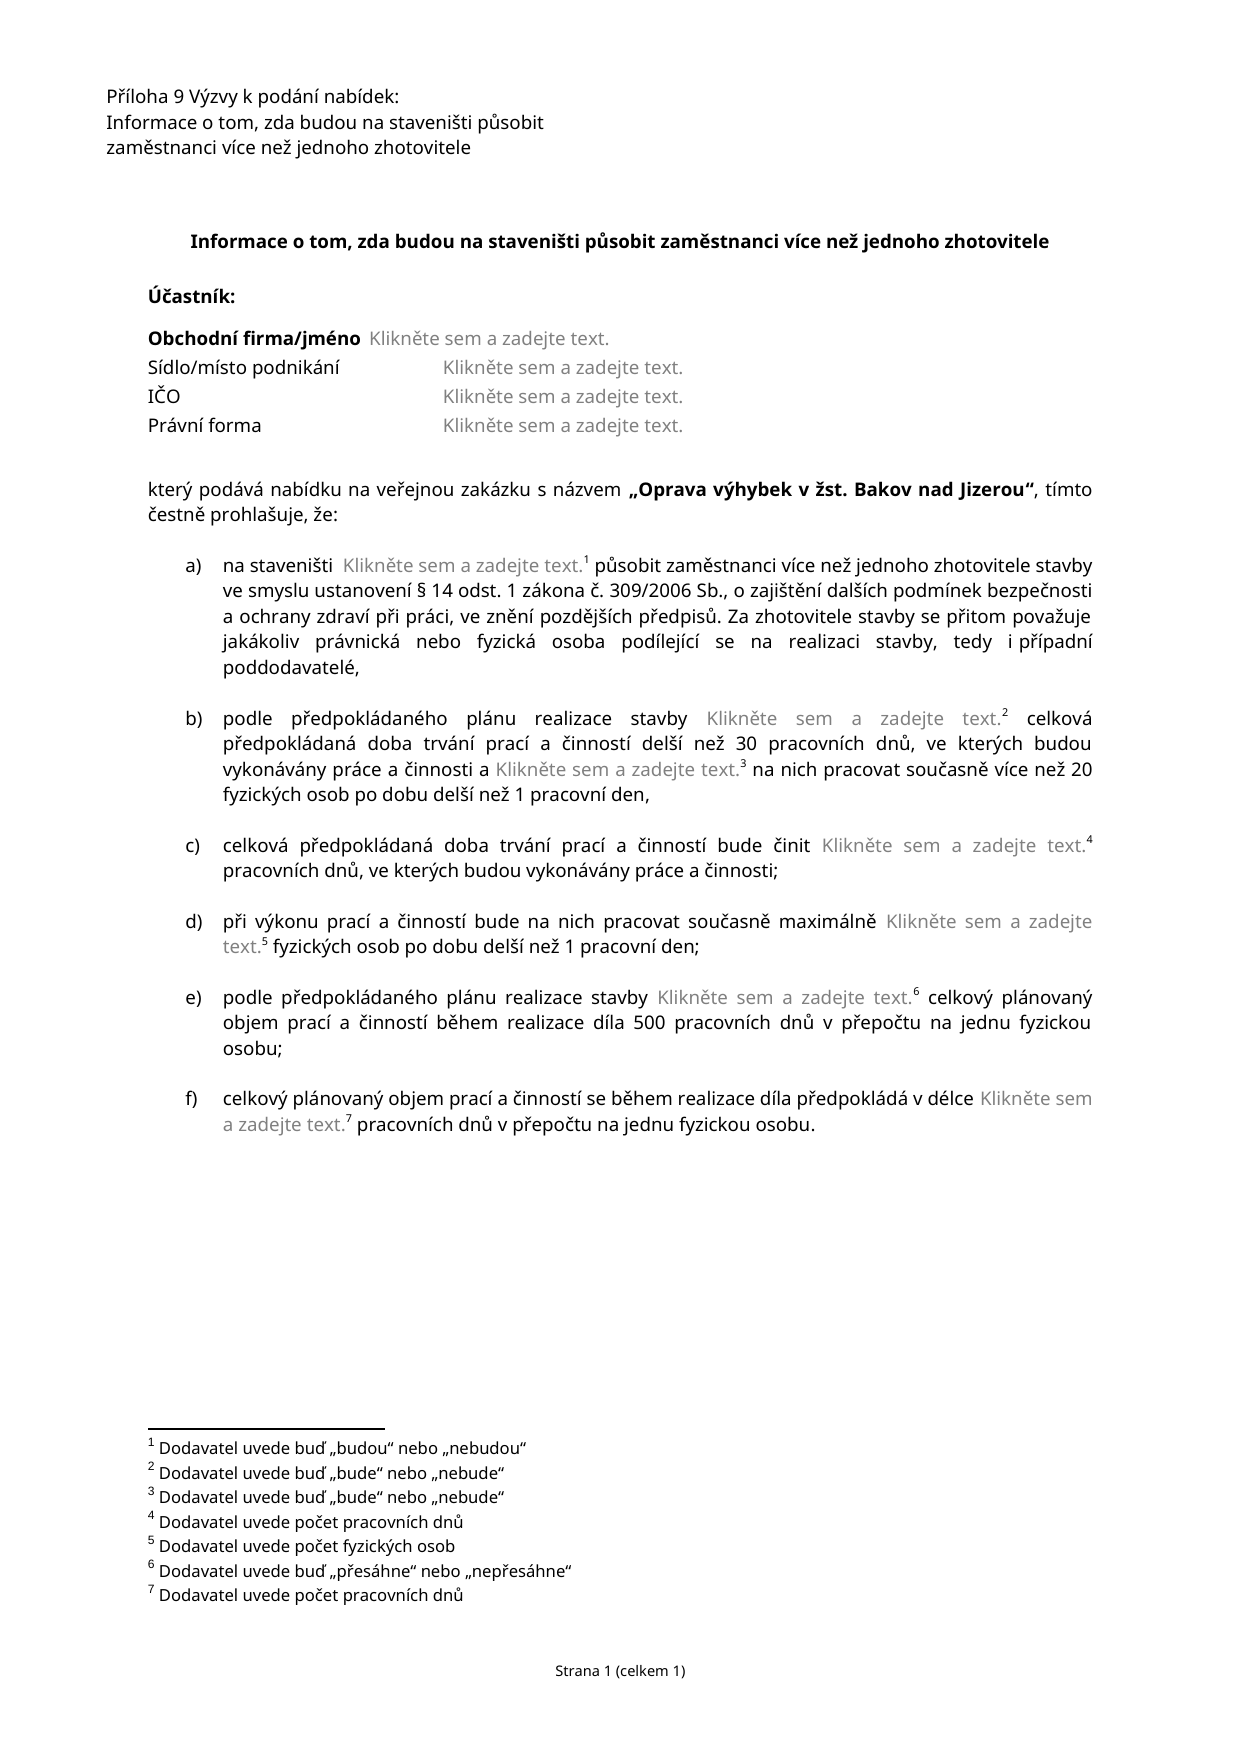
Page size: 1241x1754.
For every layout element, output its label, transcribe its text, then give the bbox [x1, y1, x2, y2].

list na staveništi působit zaměstnanci více než jednoho zhotovitele stavby ve smyslu ustanovení § 14 odst. 1 zákona č. 309/2006 Sb., o zajištění dalších podmínek bezpečnosti a ochrany zdraví při práci, ve znění pozdějších předpisů. Za zhotovitele stavby se přitom považuje jakákoliv právnická nebo fyzická osoba podílející se na realizaci stavby, tedy i případní poddodavatelé, [185, 552, 1093, 680]
list podle předpokládaného plánu realizace stavby celkový plánovaný objem prací a činností během realizace díla 500 pracovních dnů v přepočtu na jednu fyzickou osobu; [185, 984, 1093, 1061]
title Informace o tom, zda budou na staveništi působit zaměstnanci více než jednoho zhotovitele [148, 228, 1093, 254]
text IČO [148, 380, 1093, 409]
list podle předpokládaného plánu realizace stavby celková předpokládaná doba trvání prací a činností delší než 30 pracovních dnů, ve kterých budou vykonávány práce a činnosti a na nich pracovat současně více než 20 fyzických osob po dobu delší než 1 pracovní den, [185, 705, 1093, 807]
list celkový plánovaný objem prací a činností se během realizace díla předpokládá v délce pracovních dnů v přepočtu na jednu fyzickou osobu. [185, 1086, 1093, 1137]
text Obchodní firma/jméno [148, 322, 1093, 351]
list při výkonu prací a činností bude na nich pracovat současně maximálně fyzických osob po dobu delší než 1 pracovní den; [185, 908, 1093, 959]
text Sídlo/místo podnikání [148, 351, 1093, 380]
text Právní forma [148, 409, 1093, 438]
list celková předpokládaná doba trvání prací a činností bude činit pracovních dnů, ve kterých budou vykonávány práce a činnosti; [185, 832, 1093, 883]
text Účastník: [148, 279, 1093, 310]
text který podává nabídku na veřejnou zakázku s názvem „Oprava výhybek v žst. Bakov nad Jizerou“, tímto čestně prohlašuje, že: [148, 476, 1093, 527]
